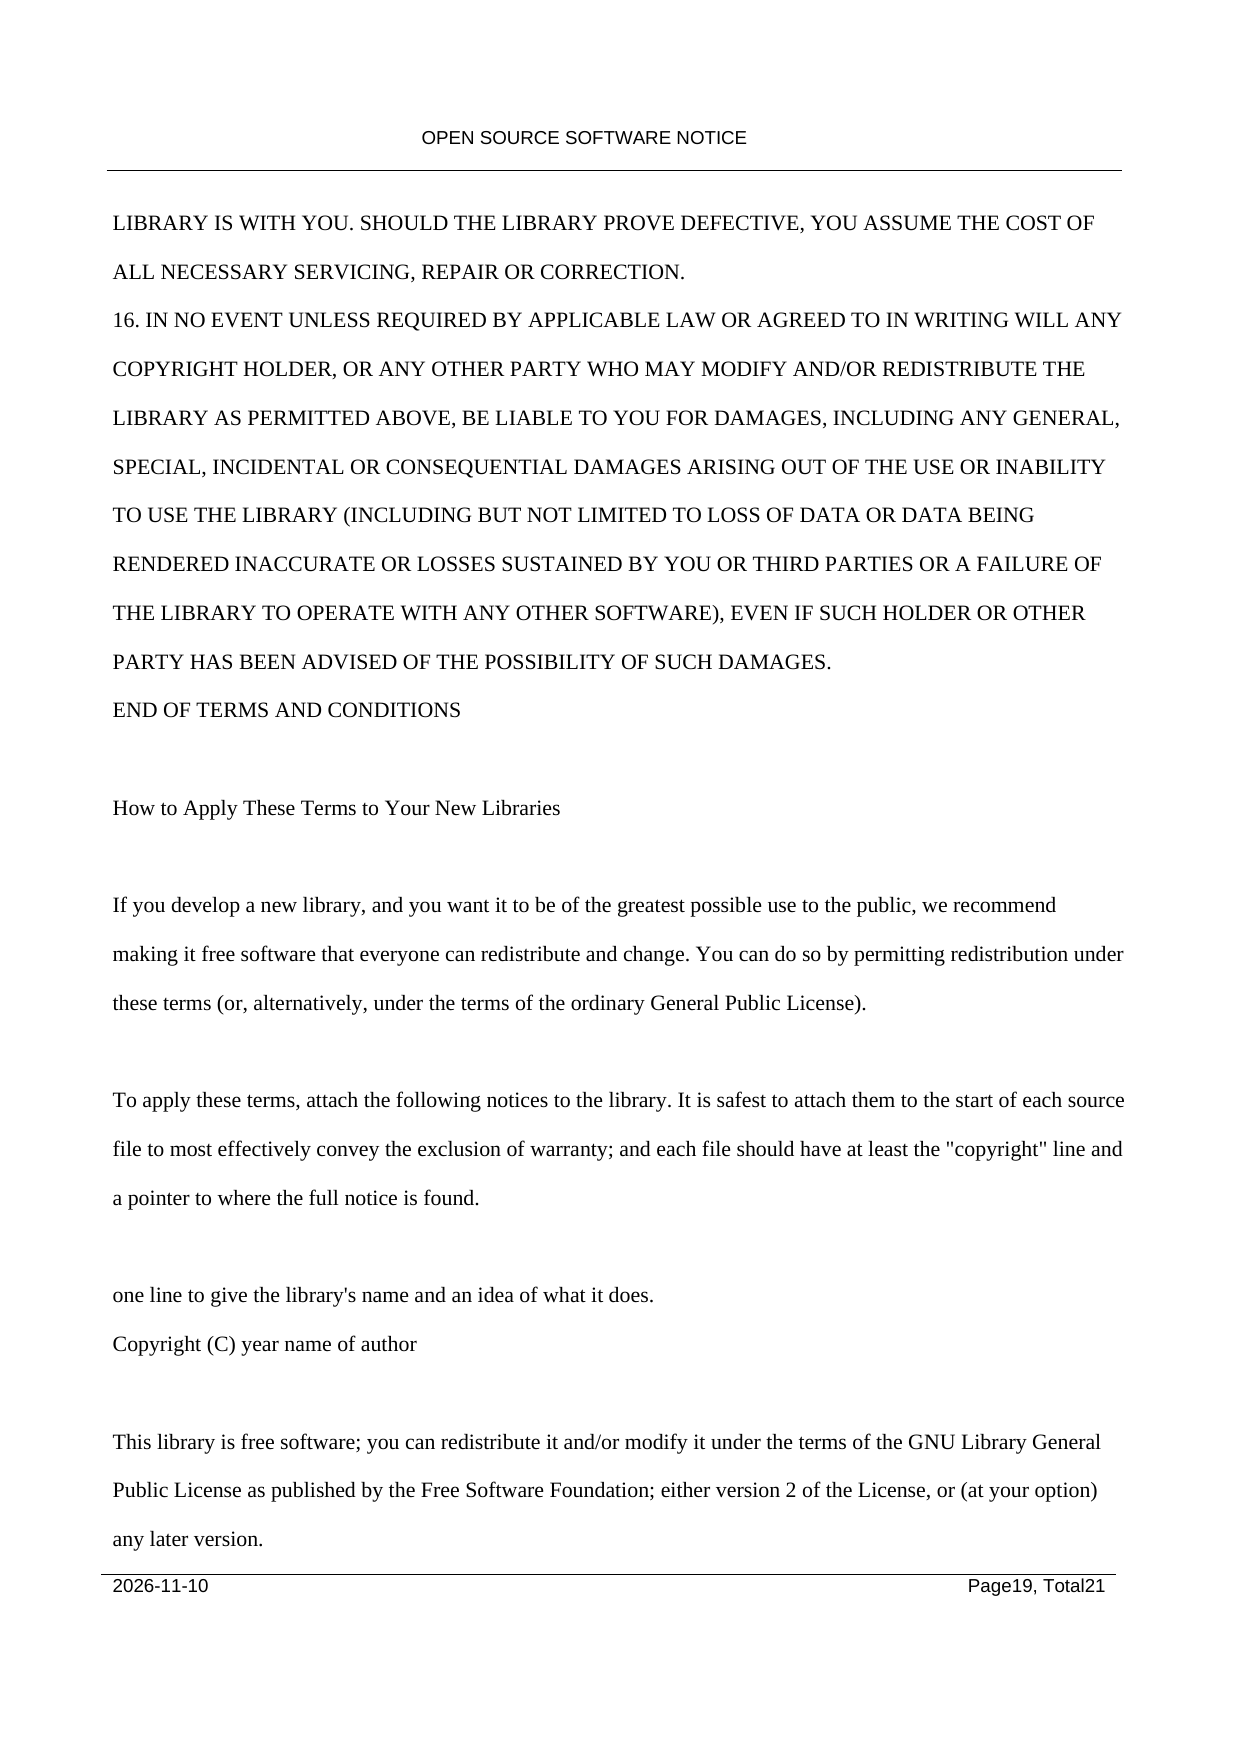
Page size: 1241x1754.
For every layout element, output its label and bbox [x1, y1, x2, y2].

text [112, 206, 1128, 1555]
